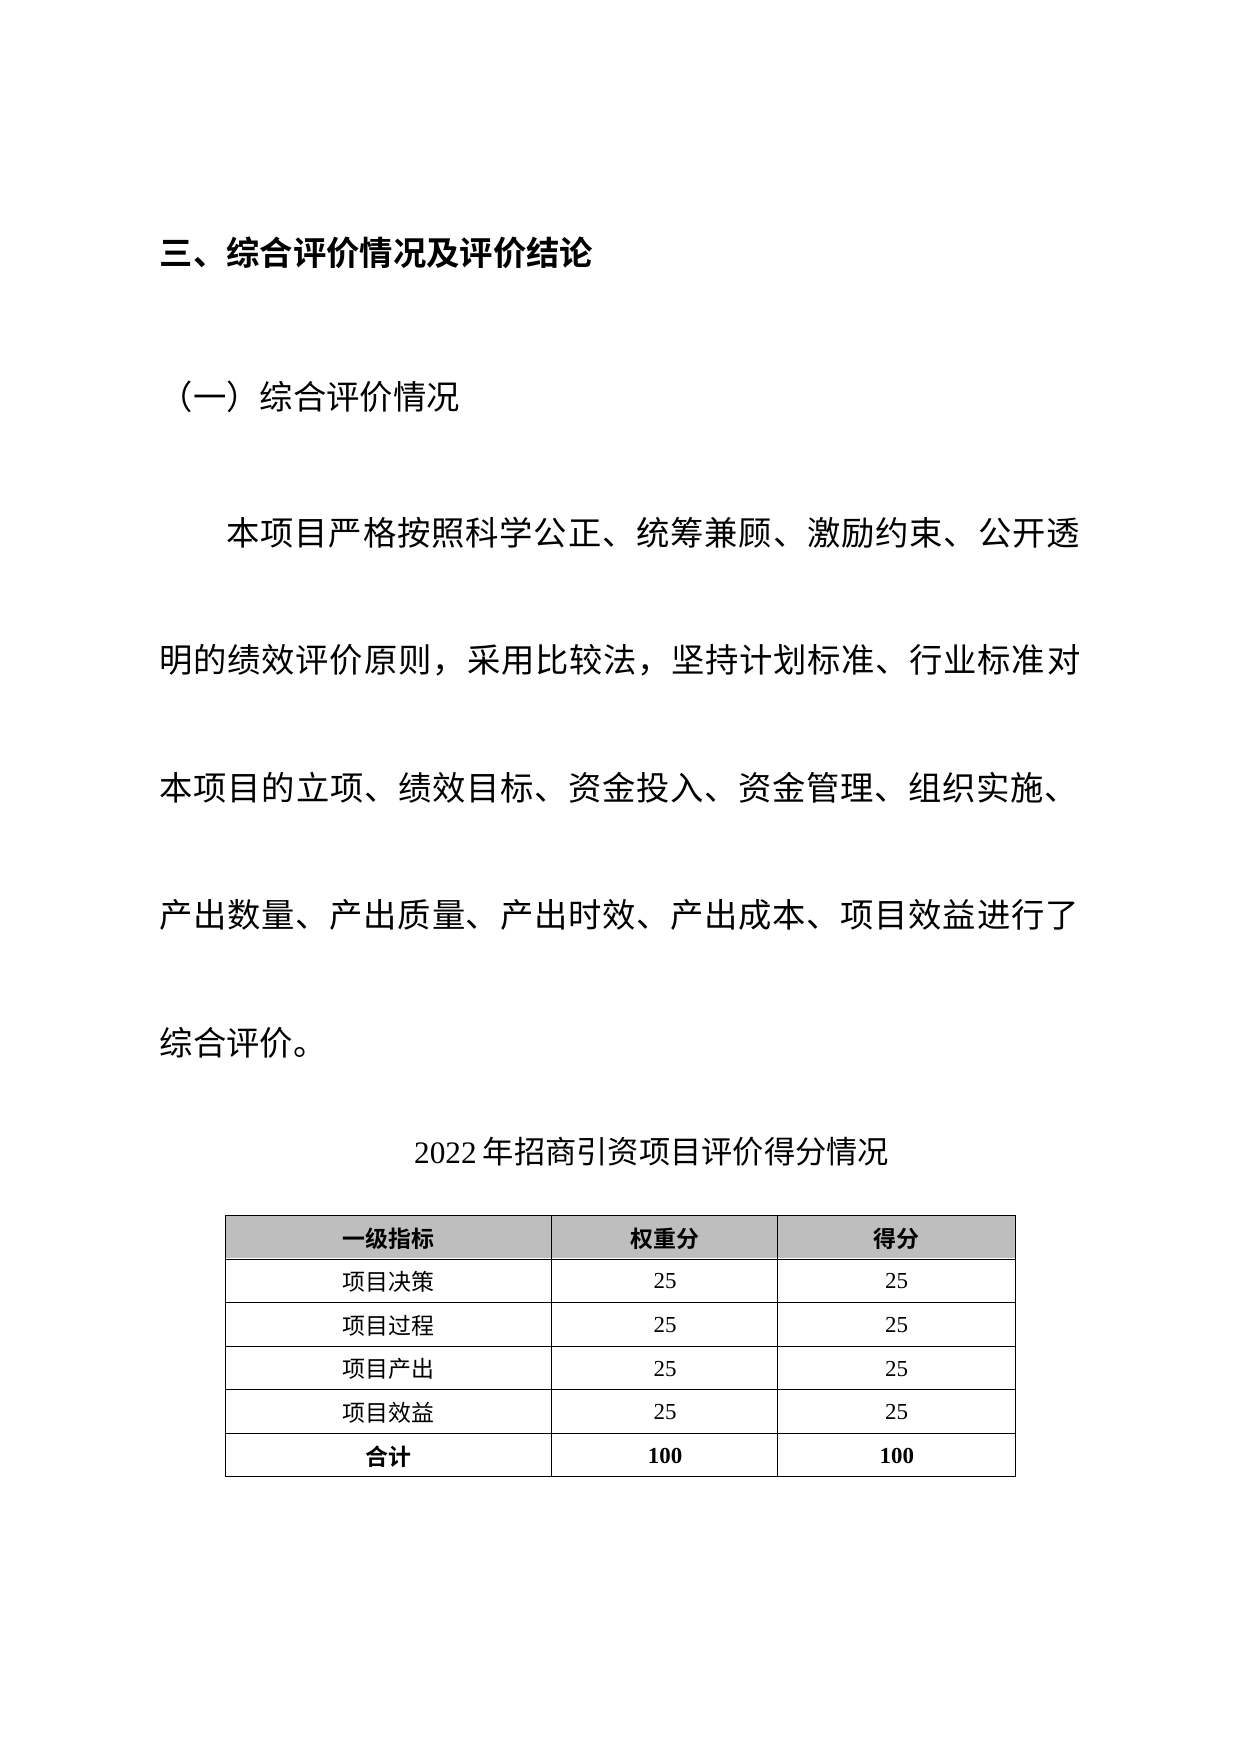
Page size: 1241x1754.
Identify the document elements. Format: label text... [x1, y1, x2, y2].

text 2022年招商引资项目评价得分情况 [159, 1107, 1081, 1192]
table_header 得分 [778, 1216, 1015, 1258]
table_cell 项目过程 [226, 1303, 551, 1346]
table_header 权重分 [552, 1216, 777, 1258]
text 本项目严格按照科学公正、统筹兼顾、激励约束、公开透明的绩效评价原则，采用比较法，坚持计划标准、行业标准对本项目的立项、绩效目标、资金投入、资金管理、组织实施、产出数量、产出质量、产出时效、产出成本、项目效益进行了综合评价。 [159, 488, 1081, 1083]
table_cell 25 [778, 1303, 1015, 1346]
table_cell 100 [552, 1434, 777, 1476]
table_cell 25 [552, 1303, 777, 1346]
subtitle 三、综合评价情况及评价结论 [159, 209, 1081, 294]
table_cell 项目产出 [226, 1347, 551, 1389]
table_cell 25 [552, 1390, 777, 1433]
table_cell 25 [552, 1260, 777, 1302]
subtitle （一）综合评价情况 [159, 352, 1081, 437]
table_cell 合计 [226, 1434, 551, 1476]
table_cell 项目决策 [226, 1260, 551, 1302]
table_header 一级指标 [226, 1216, 551, 1258]
table_cell 25 [778, 1390, 1015, 1433]
table_cell 项目效益 [226, 1390, 551, 1433]
table_cell 25 [552, 1347, 777, 1389]
table_cell 25 [778, 1260, 1015, 1302]
table_cell 25 [778, 1347, 1015, 1389]
table_cell 100 [778, 1434, 1015, 1476]
